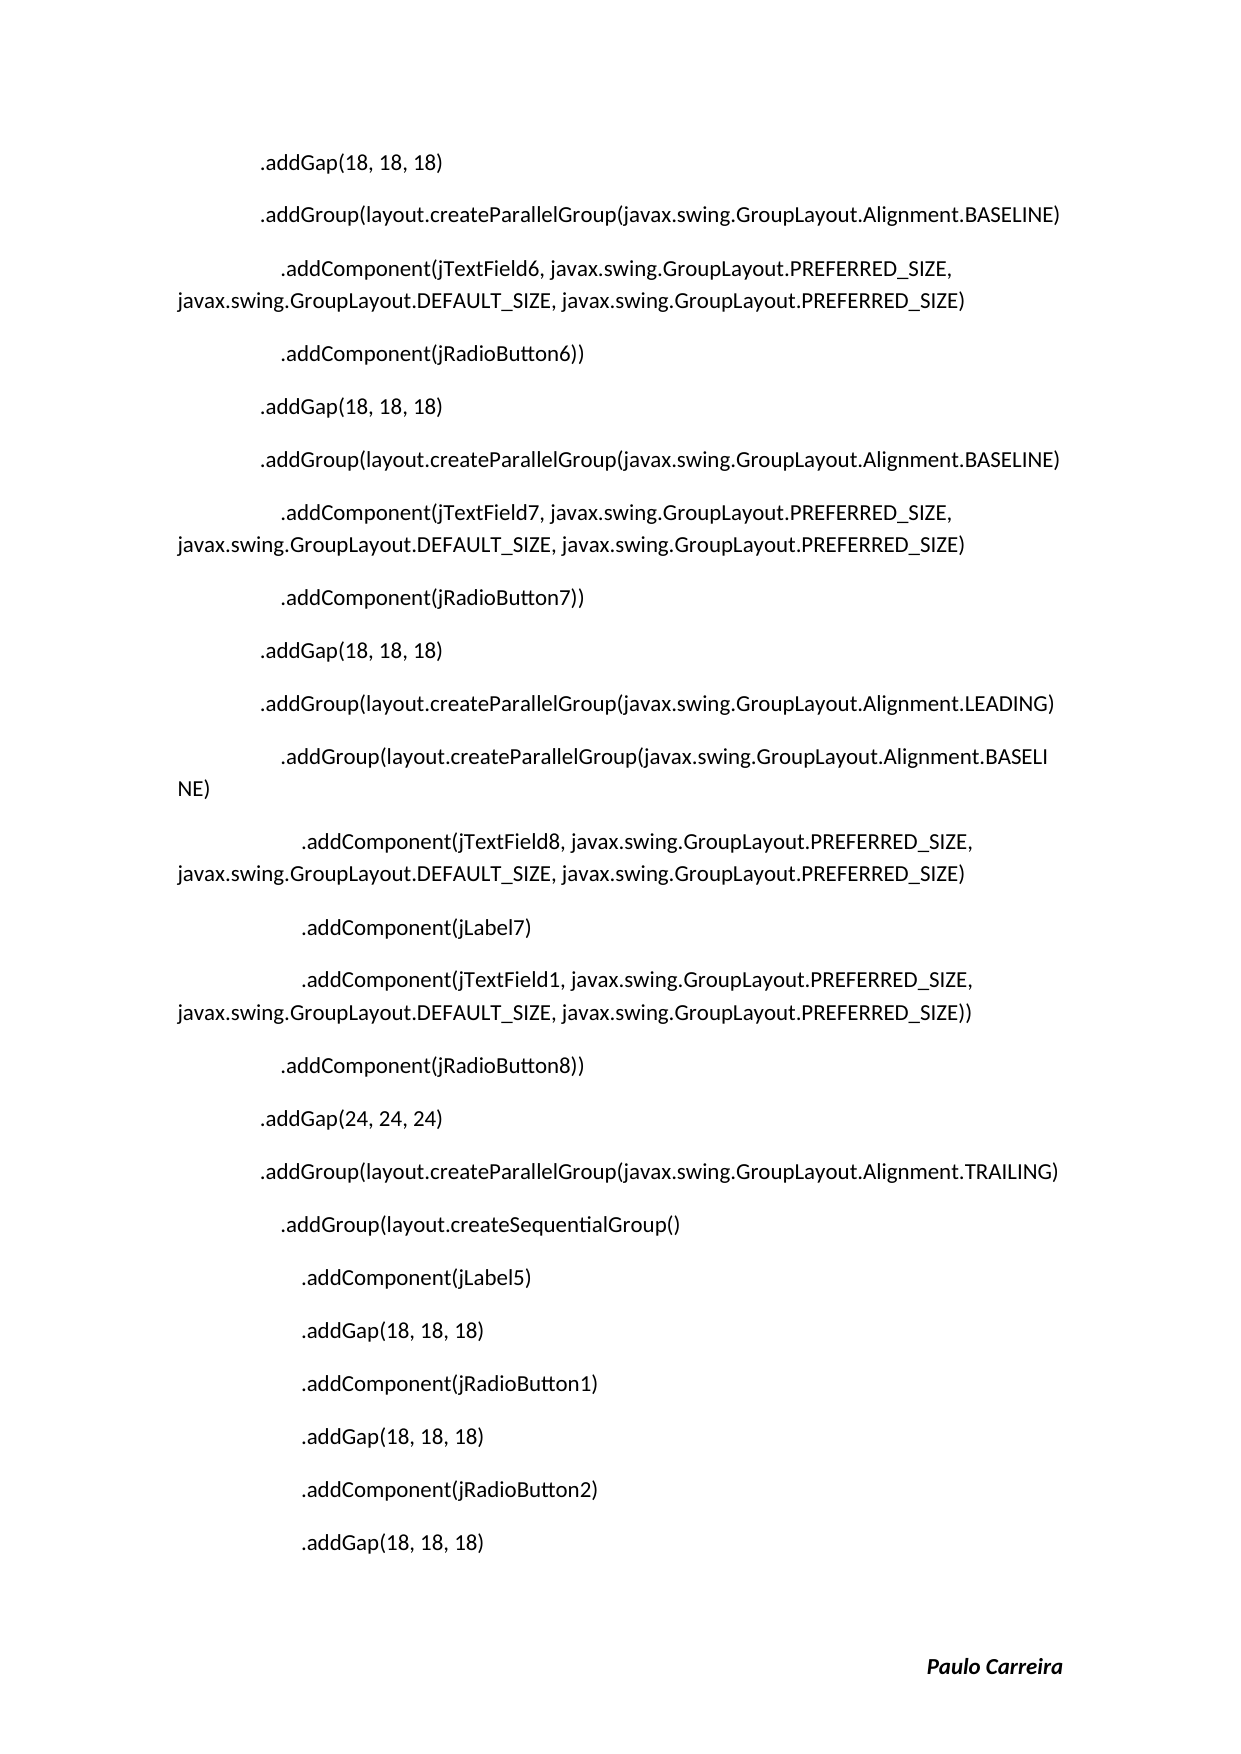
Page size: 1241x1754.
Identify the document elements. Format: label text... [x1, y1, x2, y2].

text .addGroup(layout.createParallelGroup(javax.swing.GroupLayout.Alignment.BASELINE) [177, 445, 1063, 473]
text .addGap(18, 18, 18) [177, 636, 1063, 664]
text .addComponent(jTextField8, javax.swing.GroupLayout.PREFERRED_SIZE, javax.swing.GroupLayout.DEFAULT_SIZE, javax.swing.GroupLayout.PREFERRED_SIZE) [177, 827, 1063, 888]
text .addComponent(jLabel7) [177, 913, 1063, 941]
text .addComponent(jRadioButton7)) [177, 583, 1063, 611]
text .addGap(18, 18, 18) [177, 392, 1063, 420]
text .addComponent(jTextField1, javax.swing.GroupLayout.PREFERRED_SIZE, javax.swing.GroupLayout.DEFAULT_SIZE, javax.swing.GroupLayout.PREFERRED_SIZE)) [177, 966, 1063, 1026]
text .addComponent(jRadioButton6)) [177, 339, 1063, 367]
text .addComponent(jRadioButton1) [177, 1369, 1063, 1397]
text .addComponent(jTextField7, javax.swing.GroupLayout.PREFERRED_SIZE, javax.swing.GroupLayout.DEFAULT_SIZE, javax.swing.GroupLayout.PREFERRED_SIZE) [177, 498, 1063, 558]
text .addGap(18, 18, 18) [177, 1316, 1063, 1344]
text .addComponent(jRadioButton2) [177, 1475, 1063, 1503]
text .addComponent(jRadioButton8)) [177, 1051, 1063, 1079]
text .addGap(18, 18, 18) [177, 148, 1063, 176]
text .addComponent(jLabel5) [177, 1263, 1063, 1291]
text .addComponent(jTextField6, javax.swing.GroupLayout.PREFERRED_SIZE, javax.swing.GroupLayout.DEFAULT_SIZE, javax.swing.GroupLayout.PREFERRED_SIZE) [177, 254, 1063, 314]
text .addGap(18, 18, 18) [177, 1528, 1063, 1556]
text .addGroup(layout.createSequentialGroup() [177, 1210, 1063, 1238]
text .addGap(24, 24, 24) [177, 1104, 1063, 1132]
text .addGroup(layout.createParallelGroup(javax.swing.GroupLayout.Alignment.TRAILING) [177, 1157, 1063, 1185]
text .addGap(18, 18, 18) [177, 1422, 1063, 1450]
text .addGroup(layout.createParallelGroup(javax.swing.GroupLayout.Alignment.BASELINE) [177, 201, 1063, 229]
text .addGroup(layout.createParallelGroup(javax.swing.GroupLayout.Alignment.LEADING) [177, 689, 1063, 717]
text .addGroup(layout.createParallelGroup(javax.swing.GroupLayout.Alignment.BASELINE) [177, 742, 1063, 802]
